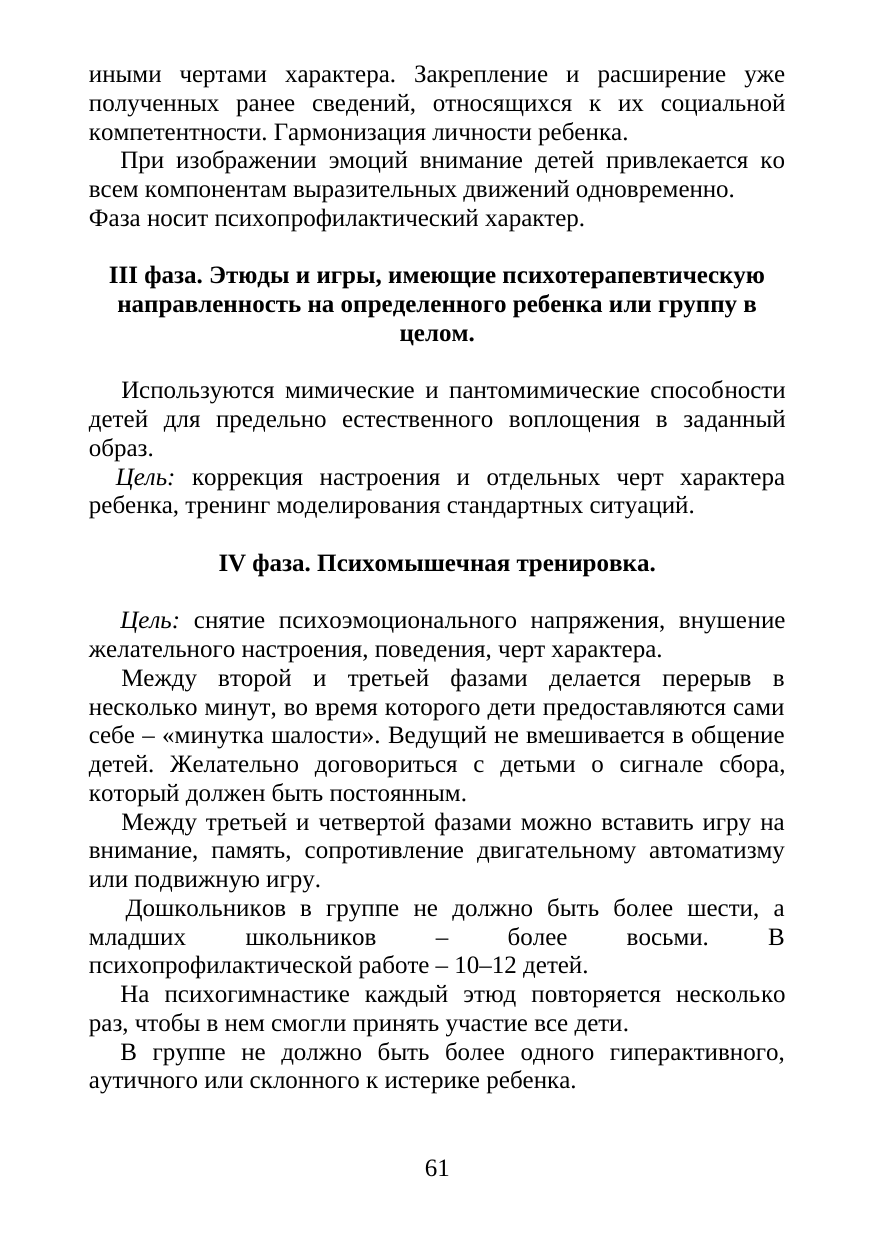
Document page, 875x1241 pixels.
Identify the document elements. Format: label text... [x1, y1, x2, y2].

text III фаза. Этюды и игры, имеющие психотерапевтическую направленность на определенного ребенка или группу в целом. [89, 260, 785, 347]
text Между второй и третьей фазами делается перерыв в несколько минут, во время которого дети предоставляются сами себе – «минутка шалости». Ведущий не вмешивается в общение детей. Желательно договориться с детьми о сигнале сбора, который должен быть постоянным. [89, 663, 785, 807]
text Фаза носит психопрофилактический характер. [89, 203, 785, 232]
text На психогимнастике каждый этюд повторяется несколько раз, чтобы в нем смогли принять участие все дети. [89, 979, 785, 1037]
text В группе не должно быть более одного гиперактивного, аутичного или склонного к истерике ребенка. [89, 1037, 785, 1094]
text Между третьей и четвертой фазами можно вставить игру на внимание, память, сопротивление двигательному автоматизму или подвижную игру. [89, 807, 785, 893]
text IV фаза. Психомышечная тренировка. [89, 548, 785, 577]
text При изображении эмоций внимание детей привлекается ко всем компонентам выразительных движений одновременно. [89, 145, 785, 203]
text Цель: снятие психоэмоционального напряжения, внушение желательного настроения, поведения, черт характера. [89, 605, 785, 663]
text Используются мимические и пантомимические способности детей для предельно естественного воплощения в заданный образ. [89, 375, 785, 462]
text Цель: коррекция настроения и отдельных черт характера ребенка, тренинг моделирования стандартных ситуаций. [89, 462, 785, 519]
text Дошкольников в группе не должно быть более шести, а младших школьников – более восьми. В психопрофилактической работе – 10–12 детей. [89, 893, 785, 979]
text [89, 59, 785, 145]
